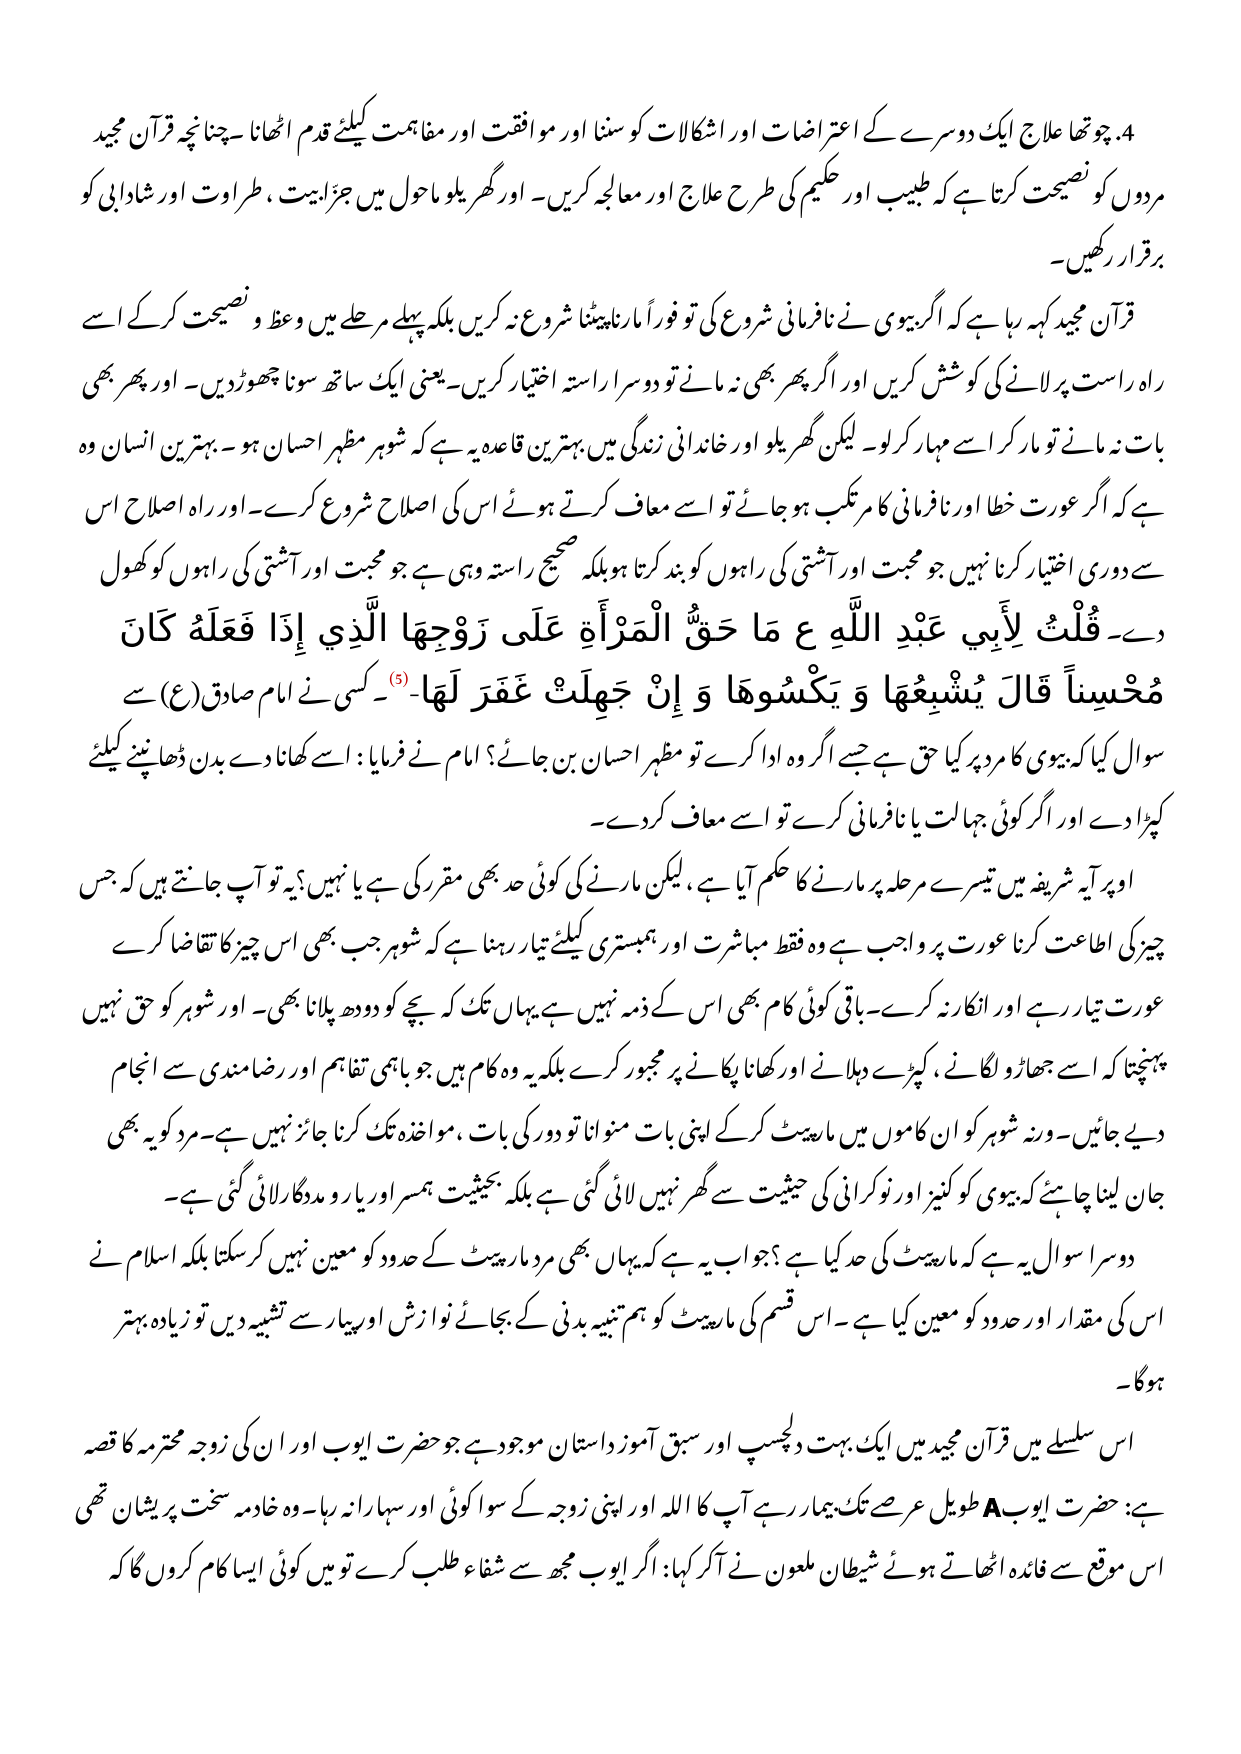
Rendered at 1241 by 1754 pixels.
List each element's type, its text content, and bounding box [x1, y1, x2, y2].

text 4. چوتھا علاج ایک دوسرے کے اعتراضات اور اشکالات کو سننا اور موافقت اور مفاہمت کیلئے قدم اٹھانا ۔چنانچہ قرآن مجید مردوں کو نصیحت کرتا ہے کہ طبیب اور حکیم کی طر ح علاج اور معالجہ کریں۔ اور گھریلو ماحول میں جزّابیت ، طراوت اور شادابی کو برقرار رکھیں۔ [75, 94, 1165, 281]
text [75, 1406, 1165, 1594]
text قرآن مجید کہہ رہا ہے کہ اگر بیوی نے نافرمانی شروع کی تو فوراً مارنا پیٹنا شروع نہ کریں بلکہ پہلے مرحلے میں وعظ و نصیحت کرکے اسے راہ راست پر لانے کی کوشش کریں اور اگر پھر بھی نہ مانے تو دوسرا راستہ اختیار کریں۔یعنی ایک ساتھ سونا چھوڑدیں۔ اور پھر بھی بات نہ مانے تو مار کر اسے مہار کرلو۔ لیکن گھریلو اور خاندانی زندگی میں بہترین قاعدہ یہ ہے کہ شوہر مظہر احسان ہو ۔ بہترین انسان وہ ہے کہ اگر عورت خطا اور نافرمانی کا مرتکب ہو جائے تو اسے معاف کرتے ہوئے اس کی اصلاح شروع کرے۔اور راہ اصلاح اس سے دوری اختیار کرنا نہیں جو محبت اور آشتی کی راہوں کو بند کرتا ہوبلکہ صحیح راستہ وہی ہے جو محبت اور آشتی کی راہوں کو کھول دے۔ قُلْتُ لِأَبِي عَبْدِ اللَّهِ ع مَا حَقُّ الْمَرْأَةِ عَلَى زَوْجِهَا الَّذِي إِذَا فَعَلَهُ كَانَ مُحْسِناً قَالَ يُشْبِعُهَا وَ يَكْسُوهَا وَ إِنْ جَهِلَتْ غَفَرَ لَهَا-(5)۔ کسی نے امام صادق(ع) سے سوال کیا کہ بیوی کا مرد پر کیا حق ہے جسے اگر وہ ادا کرے تو مظہر احسان بن جائے؟ امام نے فرمایا : اسے کھانا دے بدن ڈھانپنے کیلئے کپڑا دے اور اگر کوئی جہالت یا نافرمانی کرے تو اسے معاف کردے۔ [75, 281, 1165, 844]
text دوسرا سوال یہ ہے کہ مار پیٹ کی حد کیا ہے ؟جواب یہ ہے کہ یہاں بھی مرد مارپیٹ کے حدود کو معین نہیں کرسکتا بلکہ اسلام نے اس کی مقدار اور حدود کو معین کیا ہے ۔اس قسم کی مار پیٹ کو ہم تنبیہ بدنی کے بجائے نوا زش اور پیار سے تشبیہ دیں تو زیادہ بہتر ہوگا۔ [75, 1219, 1165, 1406]
text اوپر آیہ شریفہ میں تیسرے مرحلہ پر مارنے کا حکم آیا ہے ،لیکن مارنے کی کوئی حد بھی مقرر کی ہے یا نہیں؟یہ تو آپ جانتے ہیں کہ جس چیز کی اطاعت کرنا عورت پر واجب ہے وہ فقط مباشرت اور ہمبستری کیلئے تیار رہنا ہے کہ شوہر جب بھی اس چیز کا تقاضا کرے عورت تیار رہے اور انکار نہ کرے۔باقی کوئی کام بھی اس کے ذمہ نہیں ہے یہاں تک کہ بچے کو دودھ پلانا بھی۔ اور شوہر کو حق نہیں پہنچتا کہ اسے جھاڑو لگانے ، کپڑے دہلانے اور کھانا پکانے پر مجبور کرے بلکہ یہ وہ کام ہیں جو باہمی تفاہم اور رضامندی سے انجام دیے جائیں۔ورنہ شوہر کو ان کاموں میں مار پیٹ کرکے اپنی بات منوانا تو دور کی بات ،مواخذہ تک کرنا جائز نہیں ہے۔مرد کو یہ بھی جان لینا چاہئے کہ بیوی کو کنیز اور نوکرانی کی حیثیت سے گھر نہیں لائی گئی ہے بلکہ بحیثیت ہمسراور یار و مددگارلائی گئی ہے۔ [75, 844, 1165, 1219]
